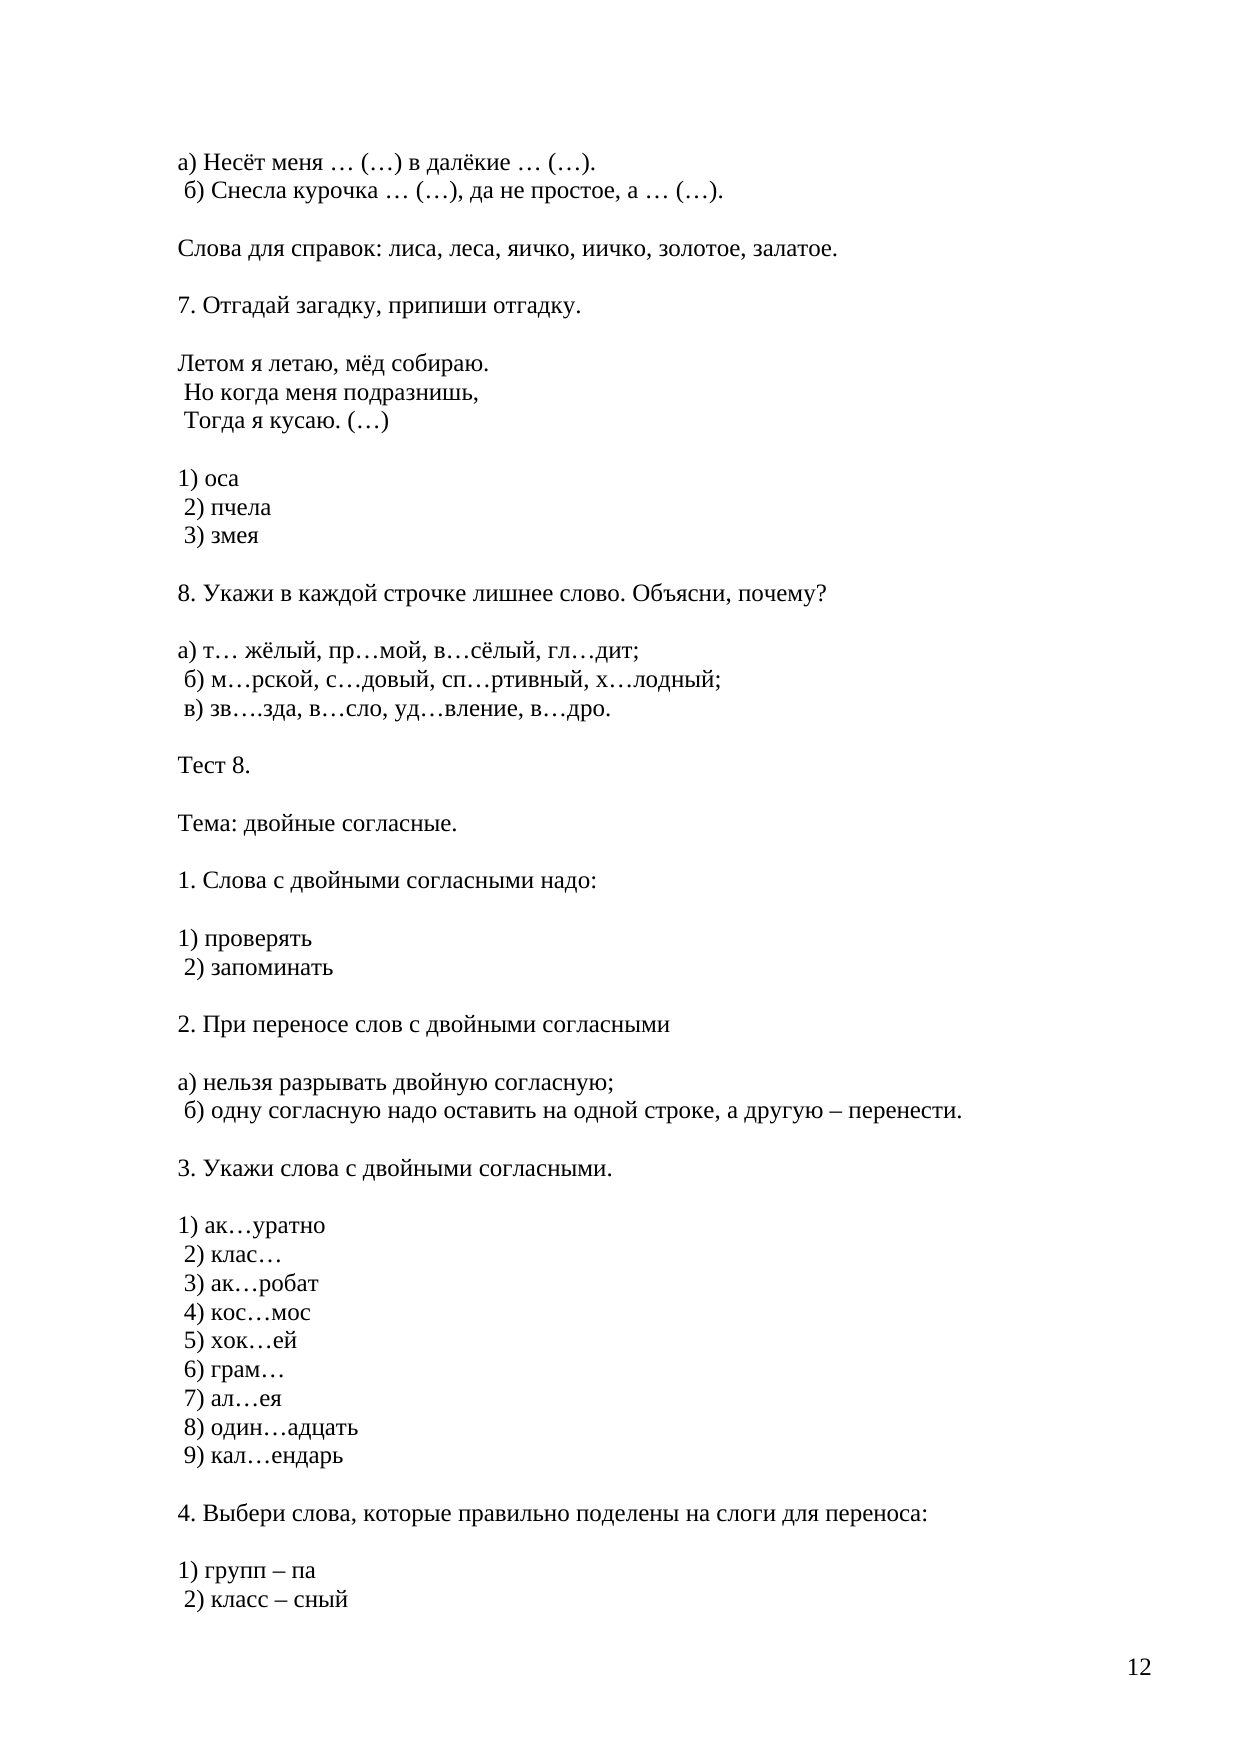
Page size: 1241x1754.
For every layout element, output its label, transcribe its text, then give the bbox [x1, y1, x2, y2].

text б) Снесла курочка … (…), да не простое, а … (…). [177, 176, 1152, 204]
text 2. При переносе слов с двойными согласными [177, 1009, 1152, 1038]
text Летом я летаю, мёд собираю. [177, 348, 1152, 377]
text 7. Отгадай загадку, припиши отгадку. [177, 291, 1152, 319]
text Тема: двойные согласные. [177, 808, 1152, 837]
text 1) оса [177, 463, 1152, 492]
text б) м…рской, с…довый, сп…ртивный, х…лодный; [177, 664, 1152, 693]
text 2) запоминать [177, 952, 1152, 981]
text а) нельзя разрывать двойную согласную; [177, 1067, 1152, 1096]
text 2) класс – сный [177, 1584, 1152, 1613]
text а) Несёт меня … (…) в далёкие … (…). [177, 147, 1152, 176]
text в) зв….зда, в…сло, уд…вление, в…дро. [177, 693, 1152, 722]
text 7) ал…ея [177, 1383, 1152, 1412]
text 9) кал…ендарь [177, 1441, 1152, 1469]
text Слова для справок: лиса, леса, яичко, иичко, золотое, залатое. [177, 233, 1152, 262]
text 8. Укажи в каждой строчке лишнее слово. Объясни, почему? [177, 578, 1152, 607]
text 3) ак…робат [177, 1268, 1152, 1297]
text 3. Укажи слова с двойными согласными. [177, 1153, 1152, 1182]
text 3) змея [177, 521, 1152, 549]
text Тест 8. [177, 751, 1152, 779]
text 4) кос…мос [177, 1297, 1152, 1326]
text а) т… жёлый, пр…мой, в…сёлый, гл…дит; [177, 636, 1152, 664]
text 5) хок…ей [177, 1326, 1152, 1354]
text 6) грам… [177, 1354, 1152, 1383]
text 1) групп – па [177, 1556, 1152, 1584]
text Но когда меня подразнишь, [177, 377, 1152, 406]
text б) одну согласную надо оставить на одной строке, а другую – перенести. [177, 1096, 1152, 1124]
text 2) пчела [177, 492, 1152, 521]
text 8) один…адцать [177, 1412, 1152, 1441]
text 1) проверять [177, 923, 1152, 952]
text 2) клас… [177, 1239, 1152, 1268]
text Тогда я кусаю. (…) [177, 406, 1152, 434]
text 1. Слова с двойными согласными надо: [177, 866, 1152, 894]
text 4. Выбери слова, которые правильно поделены на слоги для переноса: [177, 1498, 1152, 1527]
text 1) ак…уратно [177, 1211, 1152, 1239]
